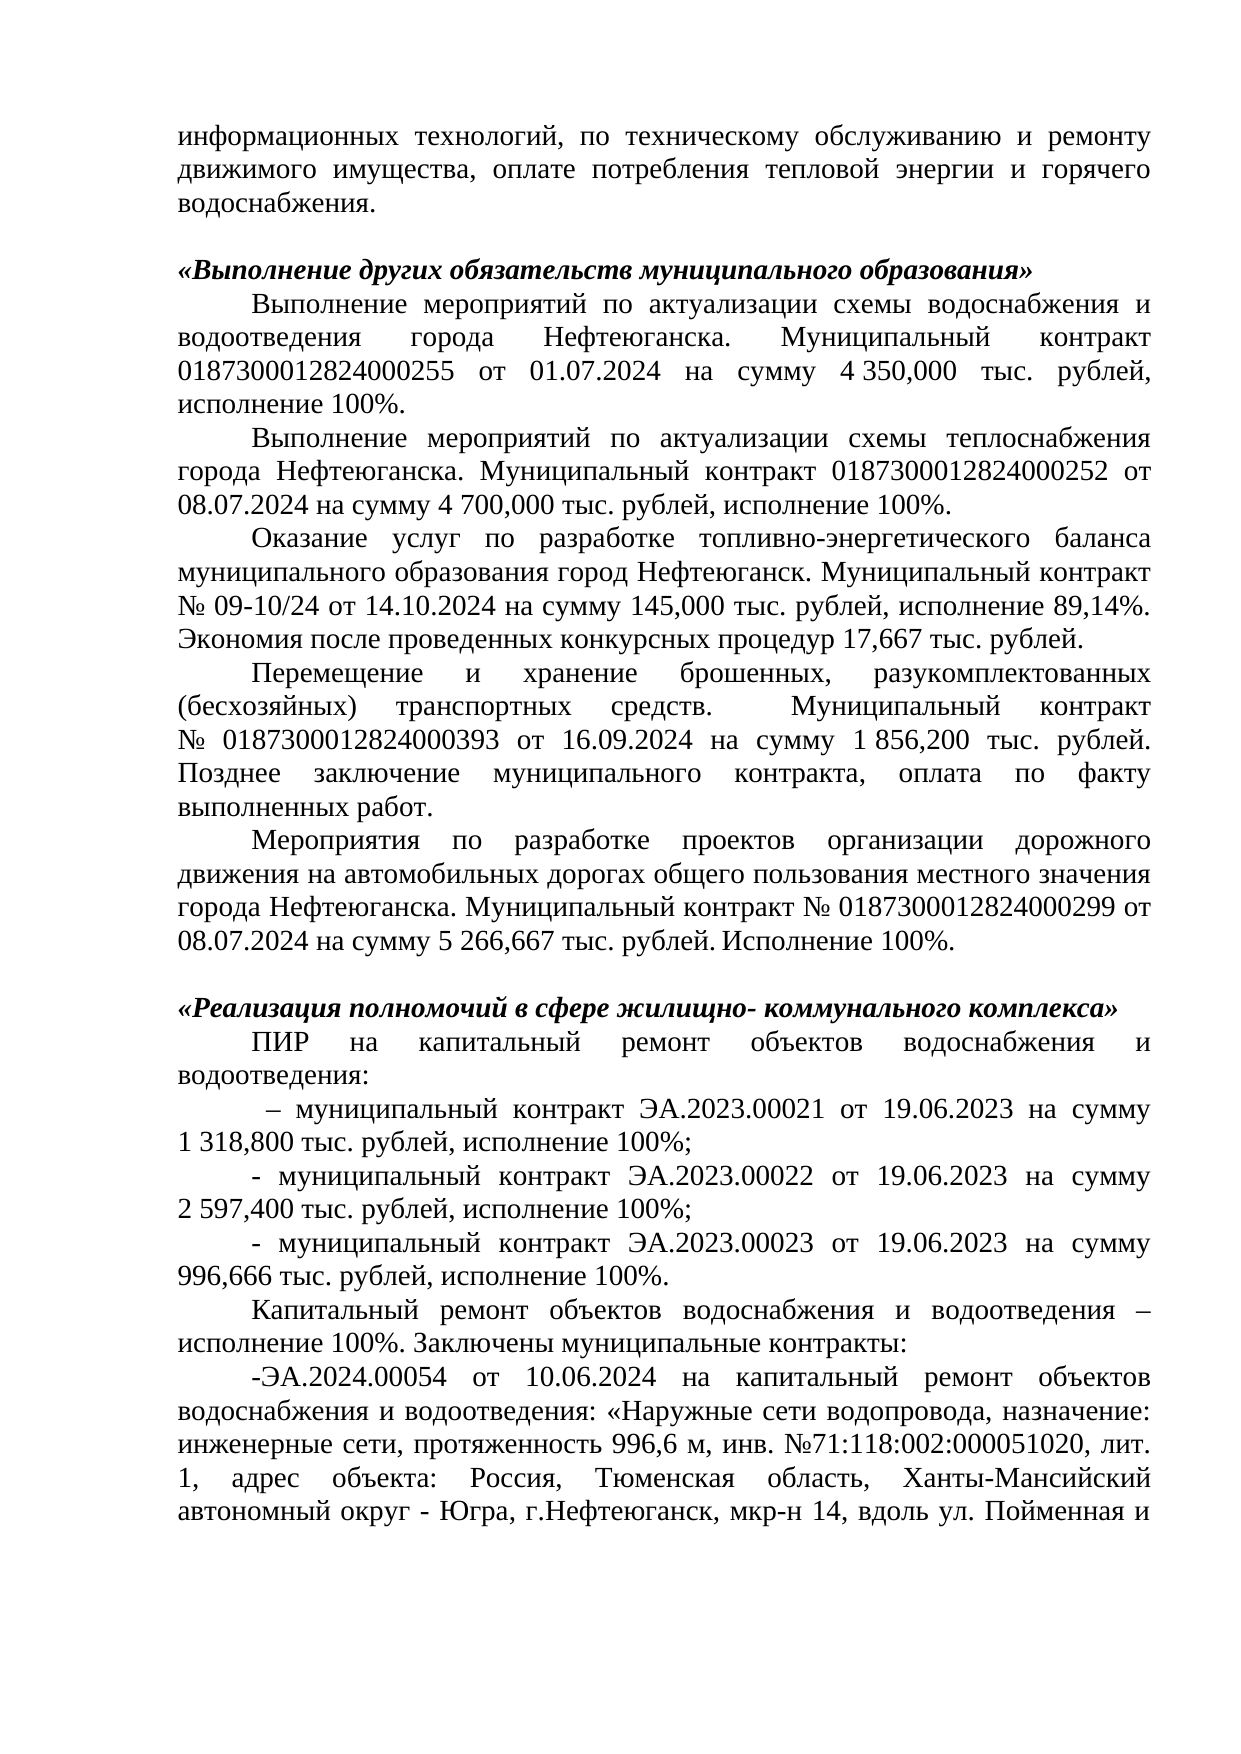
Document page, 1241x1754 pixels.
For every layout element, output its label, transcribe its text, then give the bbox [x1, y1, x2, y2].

text – муниципальный контракт ЭА.2023.00021 от 19.06.2023 на сумму 1 318,800 тыс. рублей, исполнение 100%; [177, 1091, 1152, 1158]
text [177, 1359, 1152, 1591]
text Капитальный ремонт объектов водоснабжения и водоотведения – исполнение 100%. Заключены муниципальные контракты: [177, 1292, 1152, 1359]
text Мероприятия по разработке проектов организации дорожного движения на автомобильных дорогах общего пользования местного значения города Нефтеюганска. Муниципальный контракт № 0187300012824000299 от 08.07.2024 на сумму 5 266,667 тыс. рублей. Исполнение 100%. [177, 822, 1152, 957]
text ПИР на капитальный ремонт объектов водоснабжения и водоотведения: [177, 1024, 1152, 1091]
text Оказание услуг по разработке топливно-энергетического баланса муниципального образования город Нефтеюганск. Муниципальный контракт № 09-10/24 от 14.10.2024 на сумму 145,000 тыс. рублей, исполнение 89,14%. Экономия после проведенных конкурсных процедур 17,667 тыс. рублей. [177, 521, 1152, 655]
text - муниципальный контракт ЭА.2023.00022 от 19.06.2023 на сумму 2 597,400 тыс. рублей, исполнение 100%; [177, 1158, 1152, 1225]
text Выполнение мероприятий по актуализации схемы водоснабжения и водоотведения города Нефтеюганска. Муниципальный контракт 0187300012824000255 от 01.07.2024 на сумму 4 350,000 тыс. рублей, исполнение 100%. [177, 286, 1152, 420]
text Выполнение мероприятий по актуализации схемы теплоснабжения города Нефтеюганска. Муниципальный контракт 0187300012824000252 от 08.07.2024 на сумму 4 700,000 тыс. рублей, исполнение 100%. [177, 420, 1152, 521]
text «Выполнение других обязательств муниципального образования» [177, 252, 1152, 286]
text - муниципальный контракт ЭА.2023.00023 от 19.06.2023 на сумму 996,666 тыс. рублей, исполнение 100%. [177, 1225, 1152, 1292]
text «Реализация полномочий в сфере жилищно- коммунального комплекса» [177, 990, 1152, 1024]
text Перемещение и хранение брошенных, разукомплектованных (бесхозяйных) транспортных средств. Муниципальный контракт № 0187300012824000393 от 16.09.2024 на сумму 1 856,200 тыс. рублей. Позднее заключение муниципального контракта, оплата по факту выполненных работ. [177, 655, 1152, 822]
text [177, 118, 1152, 219]
